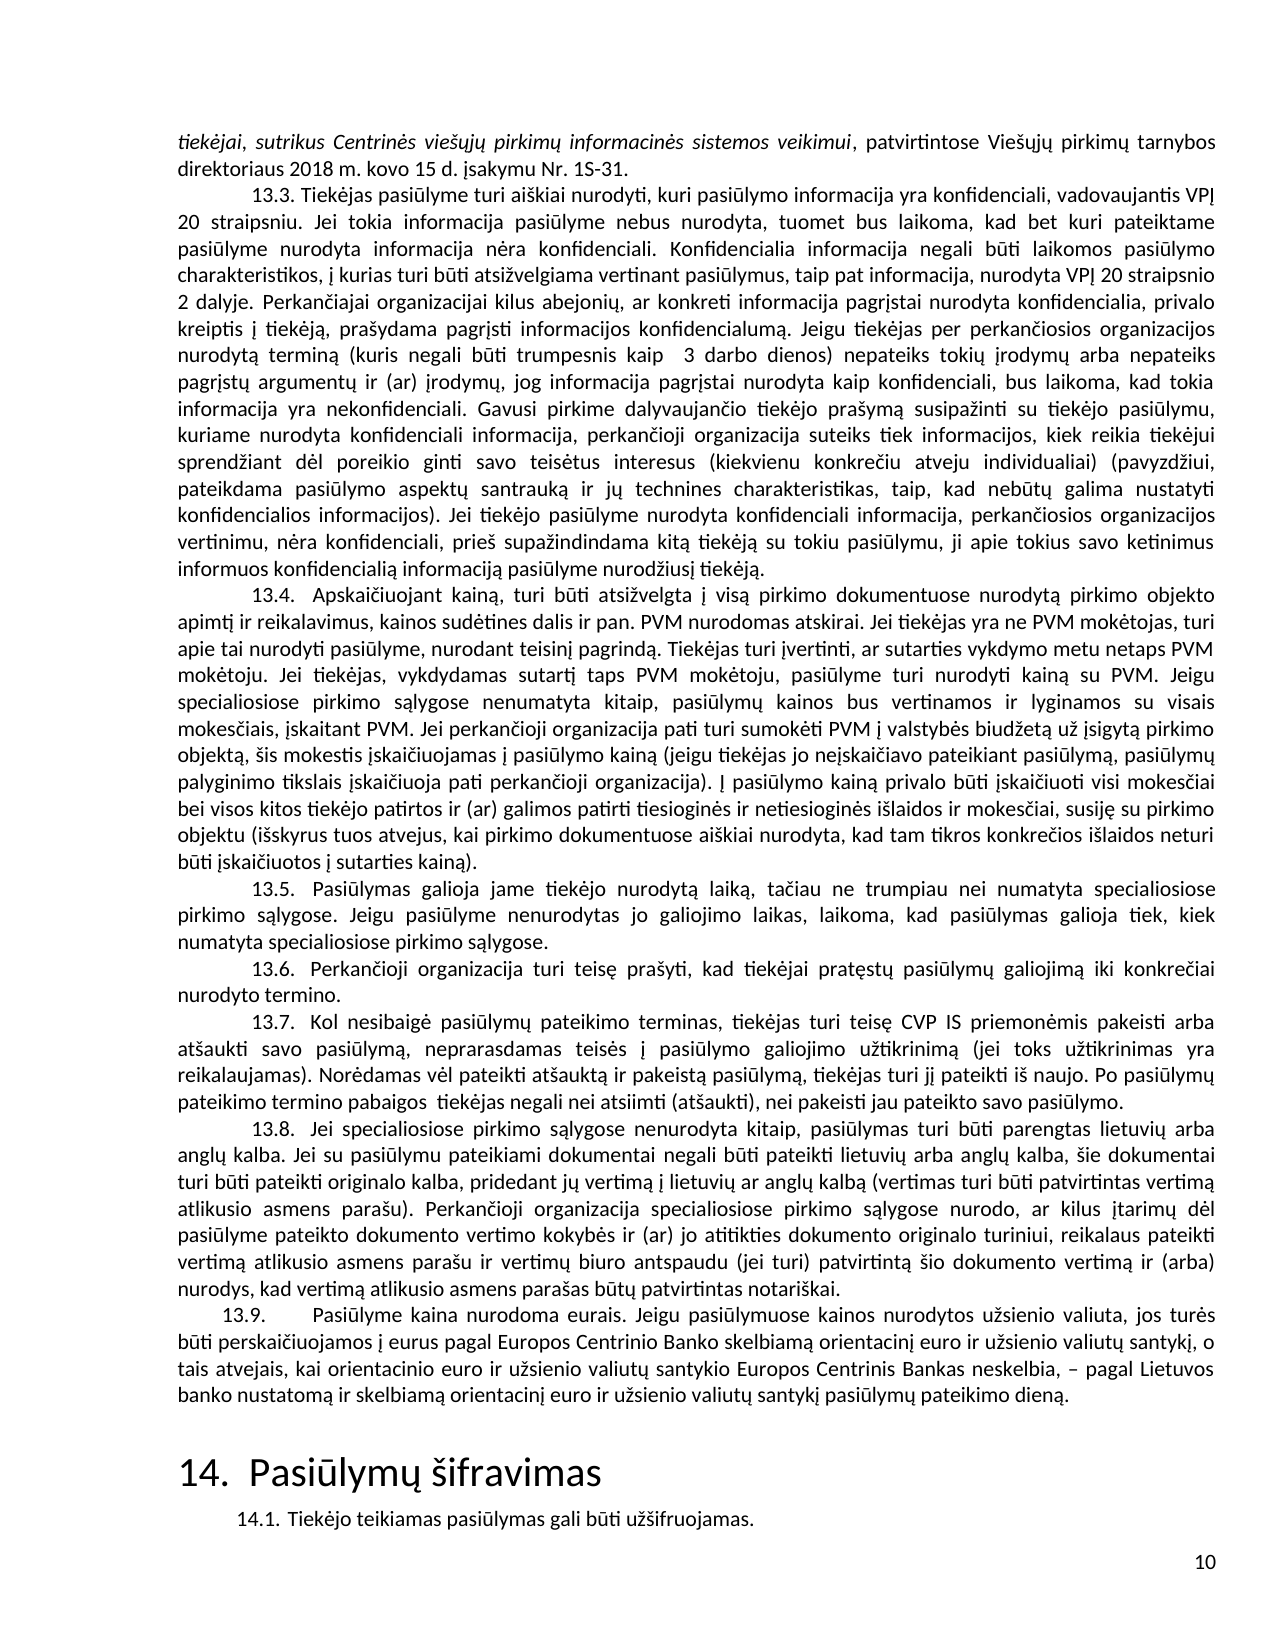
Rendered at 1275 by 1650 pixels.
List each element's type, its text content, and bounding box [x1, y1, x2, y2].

text 13.3. Tiekėjas pasiūlyme turi aiškiai nurodyti, kuri pasiūlymo informacija yra konfidenciali, vadovaujantis VPĮ 20 straipsniu. Jei tokia informacija pasiūlyme nebus nurodyta, tuomet bus laikoma, kad bet kuri pateiktame pasiūlyme nurodyta informacija nėra konfidenciali. Konfidencialia informacija negali būti laikomos pasiūlymo charakteristikos, į kurias turi būti atsižvelgiama vertinant pasiūlymus, taip pat informacija, nurodyta VPĮ 20 straipsnio 2 dalyje. Perkančiajai organizacijai kilus abejonių, ar konkreti informacija pagrįstai nurodyta konfidencialia, privalo kreiptis į tiekėją, prašydama pagrįsti informacijos konfidencialumą. Jeigu tiekėjas per perkančiosios organizacijos nurodytą terminą (kuris negali būti trumpesnis kaip 3 darbo dienos) nepateiks tokių įrodymų arba nepateiks pagrįstų argumentų ir (ar) įrodymų, jog informacija pagrįstai nurodyta kaip konfidenciali, bus laikoma, kad tokia informacija yra nekonfidenciali. Gavusi pirkime dalyvaujančio tiekėjo prašymą susipažinti su tiekėjo pasiūlymu, kuriame nurodyta konfidenciali informacija, perkančioji organizacija suteiks tiek informacijos, kiek reikia tiekėjui sprendžiant dėl poreikio ginti savo teisėtus interesus (kiekvienu konkrečiu atveju individualiai) (pavyzdžiui, pateikdama pasiūlymo aspektų santrauką ir jų technines charakteristikas, taip, kad nebūtų galima nustatyti konfidencialios informacijos). Jei tiekėjo pasiūlyme nurodyta konfidenciali informacija, perkančiosios organizacijos vertinimu, nėra konfidenciali, prieš supažindindama kitą tiekėją su tokiu pasiūlymu, ji apie tokius savo ketinimus informuos konfidencialią informaciją pasiūlyme nurodžiusį tiekėją. [177, 182, 1216, 502]
list Perkančioji organizacija turi teisę prašyti, kad tiekėjai pratęstų pasiūlymų galiojimą iki konkrečiai nurodyto termino. [177, 955, 1216, 1008]
list Jei specialiosiose pirkimo sąlygose nenurodyta kitaip, pasiūlymas turi būti parengtas lietuvių arba anglų kalba. Jei su pasiūlymu pateikiami dokumentai negali būti pateikti lietuvių arba anglų kalba, šie dokumentai turi būti pateikti originalo kalba, pridedant jų vertimą į lietuvių ar anglų kalbą (vertimas turi būti patvirtintas vertimą atlikusio asmens parašu). Perkančioji organizacija specialiosiose pirkimo sąlygose nurodo, ar kilus įtarimų dėl pasiūlyme pateikto dokumento vertimo kokybės ir (ar) jo atitikties dokumento originalo turiniui, reikalaus pateikti vertimą atlikusio asmens parašu ir vertimų biuro antspaudu (jei turi) patvirtintą šio dokumento vertimą ir (arba) nurodys, kad vertimą atlikusio asmens parašas būtų patvirtintas notariškai. [177, 1115, 1216, 1302]
list Kol nesibaigė pasiūlymų pateikimo terminas, tiekėjas turi teisę CVP IS priemonėmis pakeisti arba atšaukti savo pasiūlymą, neprarasdamas teisės į pasiūlymo galiojimo užtikrinimą (jei toks užtikrinimas yra reikalaujamas). Norėdamas vėl pateikti atšauktą ir pakeistą pasiūlymą, tiekėjas turi jį pateikti iš naujo. Po pasiūlymų pateikimo termino pabaigos tiekėjas negali nei atsiimti (atšaukti), nei pakeisti jau pateikto savo pasiūlymo. [177, 1008, 1216, 1115]
list Pasiūlymas galioja jame tiekėjo nurodytą laiką, tačiau ne trumpiau nei numatyta specialiosiose pirkimo sąlygose. Jeigu pasiūlyme nenurodytas jo galiojimo laikas, laikoma, kad pasiūlymas galioja tiek, kiek numatyta specialiosiose pirkimo sąlygose. [177, 875, 1216, 955]
list Apskaičiuojant kainą, turi būti atsižvelgta į visą pirkimo dokumentuose nurodytą pirkimo objekto apimtį ir reikalavimus, kainos sudėtines dalis ir pan. PVM nurodomas atskirai. Jei tiekėjas yra ne PVM mokėtojas, turi apie tai nurodyti pasiūlyme, nurodant teisinį pagrindą. Tiekėjas turi įvertinti, ar sutarties vykdymo metu netaps PVM mokėtoju. Jei tiekėjas, vykdydamas sutartį taps PVM mokėtoju, pasiūlyme turi nurodyti kainą su PVM. Jeigu specialiosiose pirkimo sąlygose nenumatyta kitaip, pasiūlymų kainos bus vertinamos ir lyginamos su visais mokesčiais, įskaitant PVM. Jei perkančioji organizacija pati turi sumokėti PVM į valstybės biudžetą už įsigytą pirkimo objektą, šis mokestis įskaičiuojamas į pasiūlymo kainą (jeigu tiekėjas jo neįskaičiavo pateikiant pasiūlymą, pasiūlymų palyginimo tikslais įskaičiuoja pati perkančioji organizacija). Į pasiūlymo kainą privalo būti įskaičiuoti visi mokesčiai bei visos kitos tiekėjo patirtos ir (ar) galimos patirti tiesioginės ir netiesioginės išlaidos ir mokesčiai, susiję su pirkimo objektu (išskyrus tuos atvejus, kai pirkimo dokumentuose aiškiai nurodyta, kad tam tikros konkrečios išlaidos neturi būti įskaičiuotos į sutarties kainą). [177, 582, 1216, 875]
list Tiekėjo teikiamas pasiūlymas gali būti užšifruojamas. [236, 1505, 1216, 1532]
list Pasiūlyme kaina nurodoma eurais. Jeigu pasiūlymuose kainos nurodytos užsienio valiuta, jos turės būti perskaičiuojamos į eurus pagal Europos Centrinio Banko skelbiamą orientacinį euro ir užsienio valiutų santykį, o tais atvejais, kai orientacinio euro ir užsienio valiutų santykio Europos Centrinis Bankas neskelbia, – pagal Lietuvos banko nustatomą ir skelbiamą orientacinį euro ir užsienio valiutų santykį pasiūlymų pateikimo dieną. [177, 1302, 1216, 1408]
subtitle 14. Pasiūlymų šifravimas [177, 1446, 1216, 1497]
